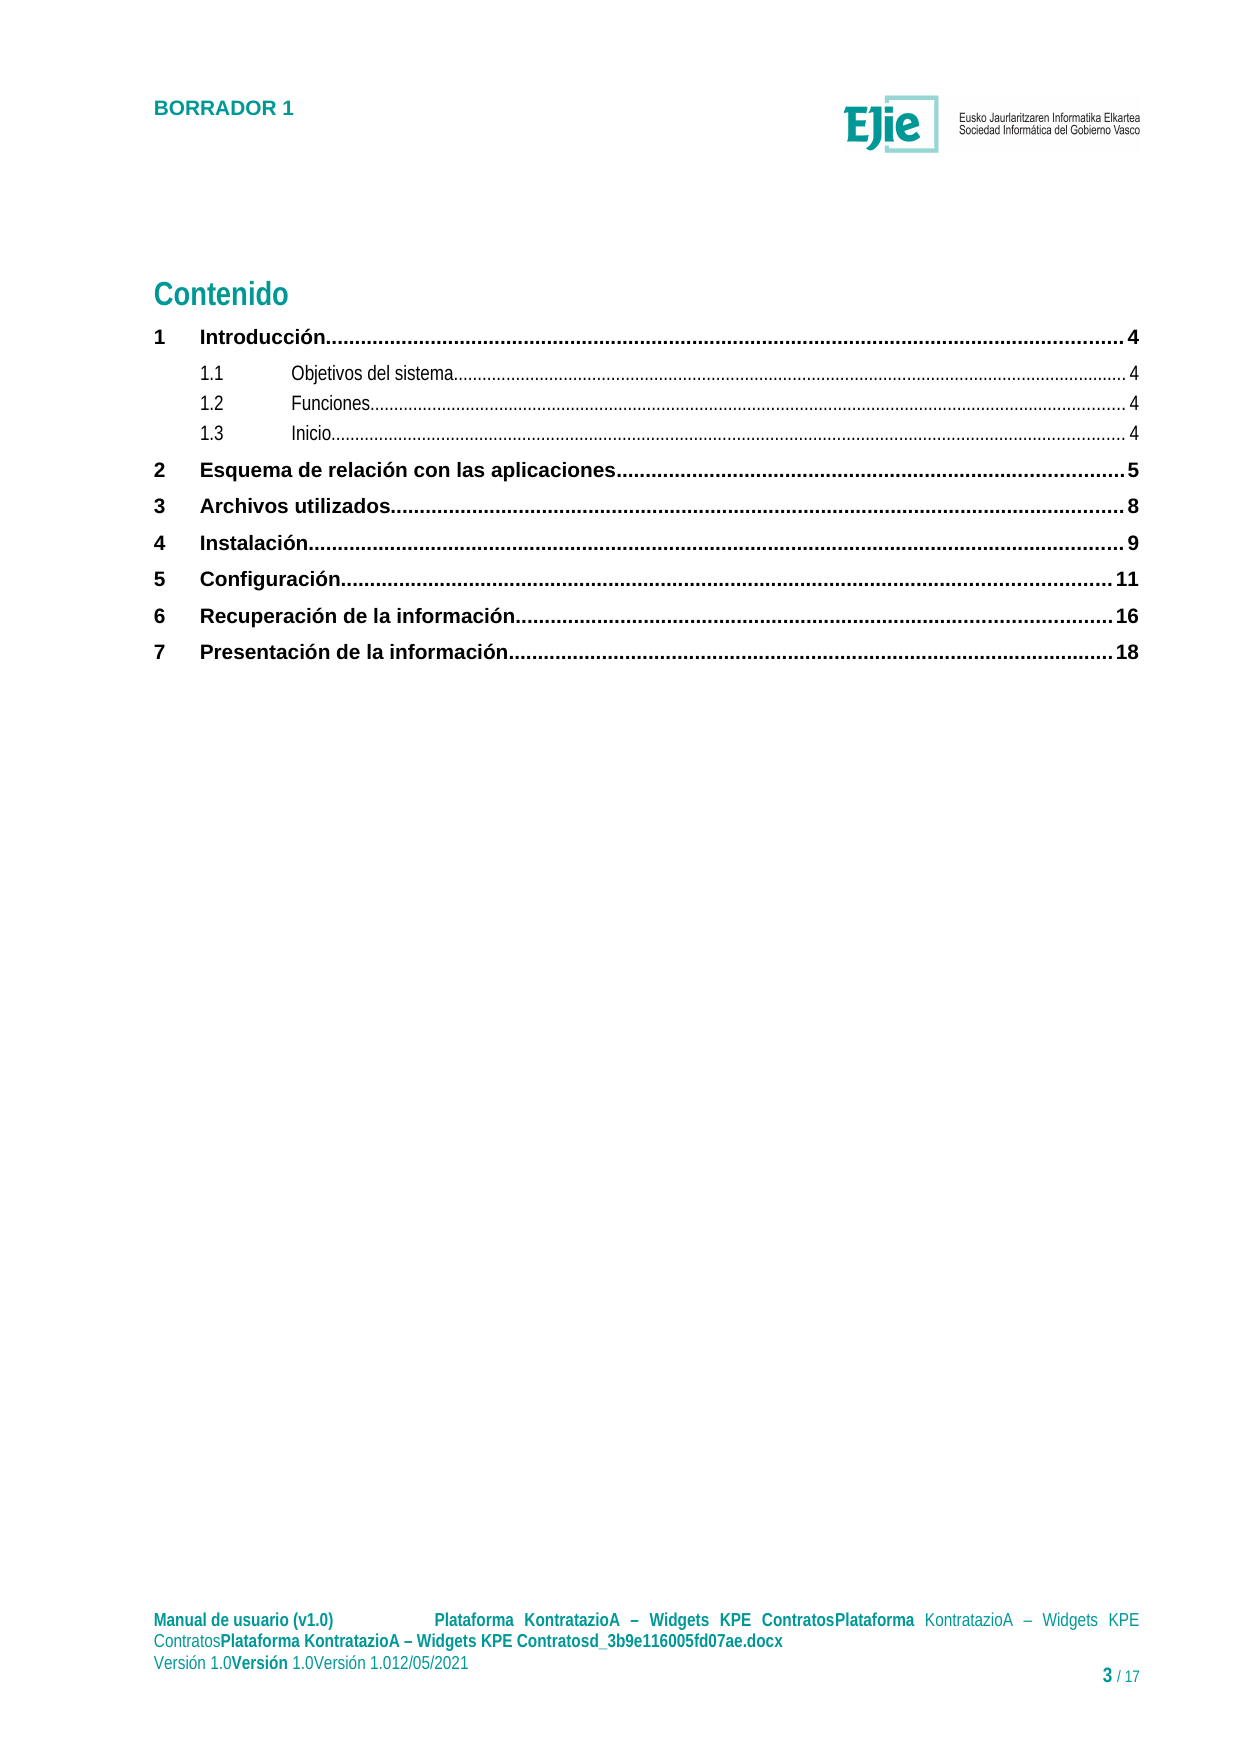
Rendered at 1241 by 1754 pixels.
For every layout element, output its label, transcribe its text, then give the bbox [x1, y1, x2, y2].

text 4 Instalación 9 [154, 531, 1140, 555]
text 7 Presentación de la información 18 [154, 640, 1140, 664]
text 5 Configuración 11 [154, 567, 1140, 591]
text Contenido [154, 274, 1140, 312]
text 1 Introducción 4 [154, 324, 1140, 348]
picture [843, 95, 1140, 153]
text 1.1 Objetivos del sistema 4 [200, 361, 1140, 385]
text 1.2 Funciones 4 [200, 391, 1140, 415]
text 6 Recuperación de la información 16 [154, 604, 1140, 628]
text 1.3 Inicio 4 [200, 421, 1140, 445]
text 2 Esquema de relación con las aplicaciones 5 [154, 458, 1140, 482]
text 3 Archivos utilizados 8 [154, 494, 1140, 518]
